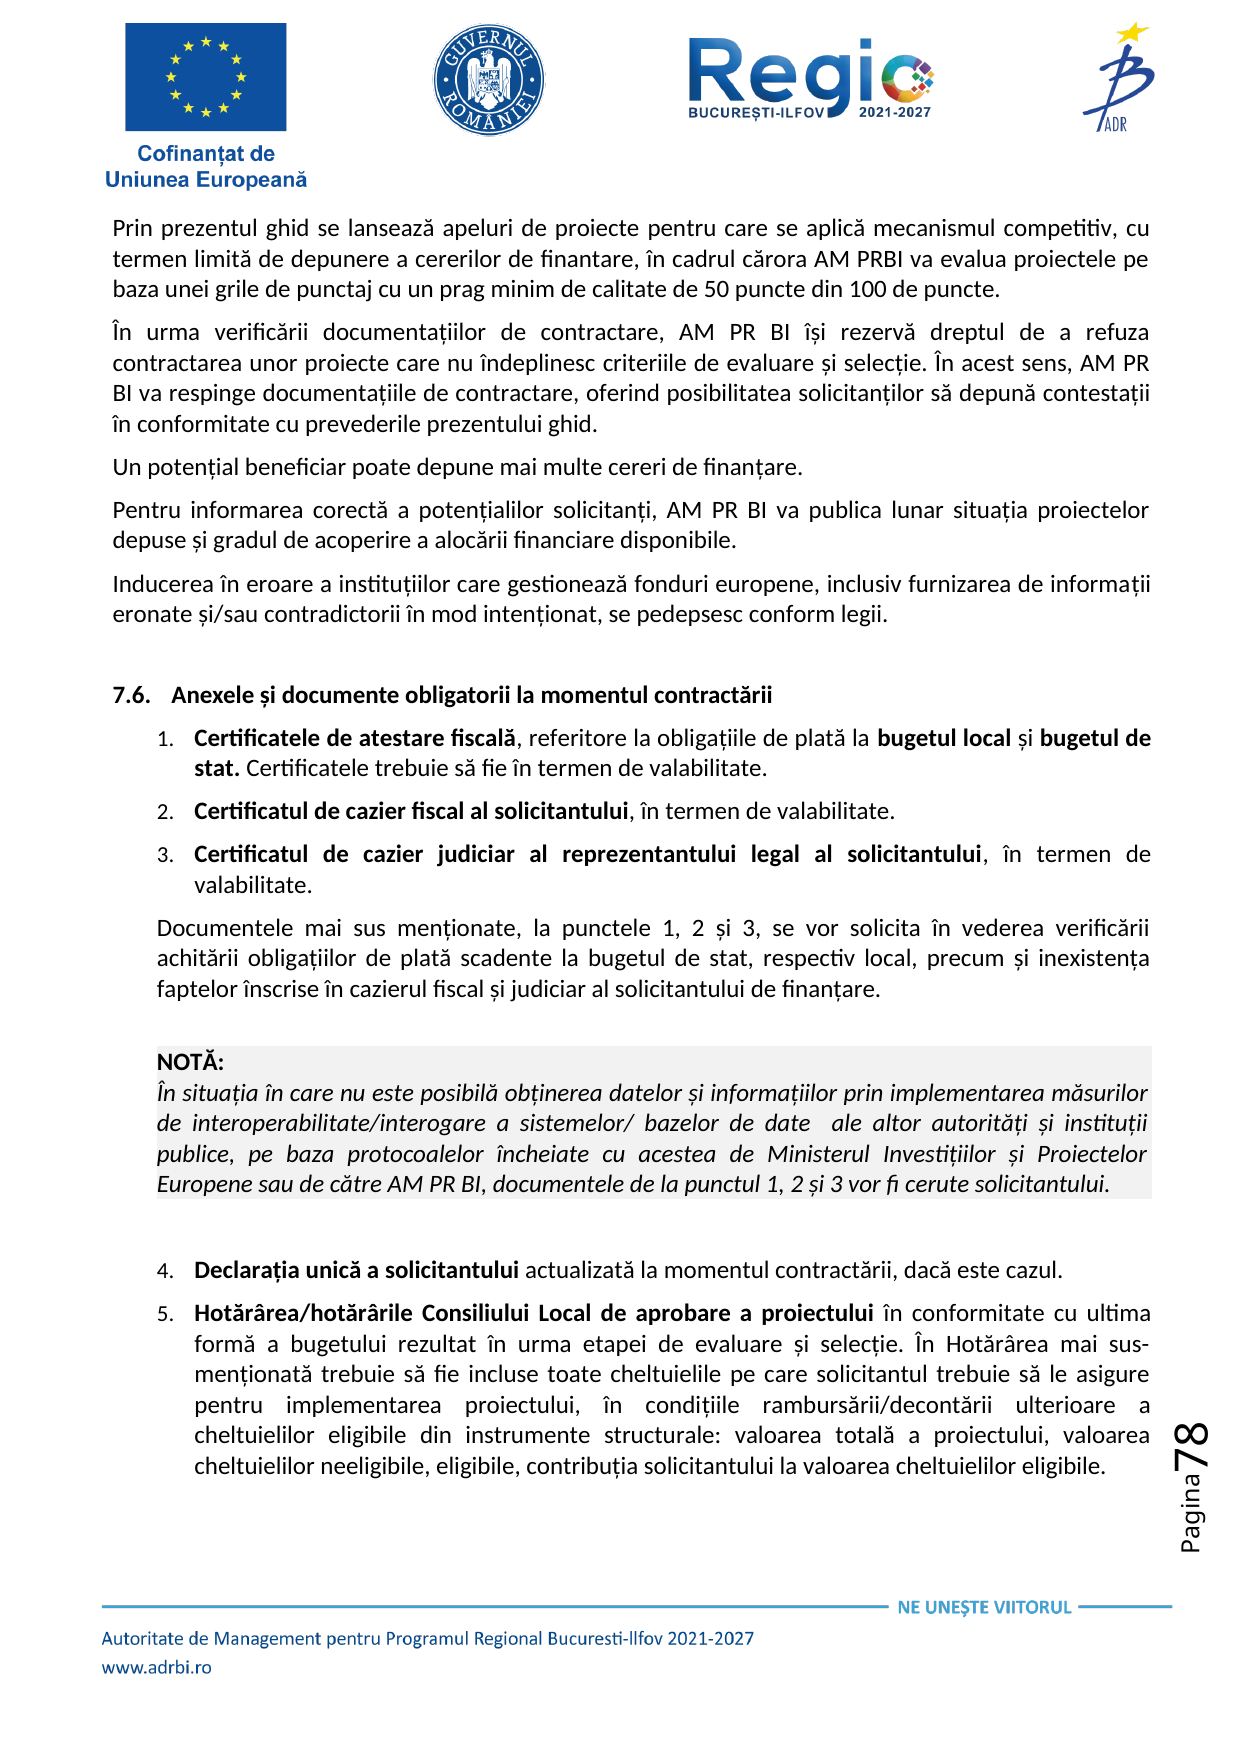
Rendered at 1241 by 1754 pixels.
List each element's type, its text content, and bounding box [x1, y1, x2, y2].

text În situația în care nu este posibilă obținerea datelor și informațiilor prin implementarea măsurilor de interoperabilitate/interogare a sistemelor/ bazelor de date ale altor autorități și instituții publice, pe baza protocoalelor încheiate cu acestea de Ministerul Investițiilor și Proiectelor Europene sau de către AM PR BI, documentele de la punctul 1, 2 și 3 vor fi cerute solicitantului. [157, 1077, 1152, 1199]
text Un potenţial beneficiar poate depune mai multe cereri de finanţare. [112, 451, 1152, 482]
list Certificatele de atestare fiscală, referitore la obligațiile de plată la bugetul local și bugetul de stat. Certificatele trebuie să fie în termen de valabilitate. [157, 722, 1152, 783]
text În urma verificării documentațiilor de contractare, AM PR BI își rezervă dreptul de a refuza contractarea unor proiecte care nu îndeplinesc criteriile de evaluare și selecție. În acest sens, AM PR BI va respinge documentațiile de contractare, oferind posibilitatea solicitanților să depună contestații în conformitate cu prevederile prezentului ghid. [112, 317, 1152, 439]
list Certificatul de cazier fiscal al solicitantului, în termen de valabilitate. [157, 795, 1152, 826]
text Pentru informarea corectă a potențialilor solicitanți, AM PR BI va publica lunar situația proiectelor depuse și gradul de acoperire a alocării financiare disponibile. [112, 494, 1152, 555]
list Certificatul de cazier judiciar al reprezentantului legal al solicitantului, în termen de valabilitate. [157, 838, 1152, 899]
picture [101, 1600, 1173, 1674]
subtitle 7.6. Anexele și documente obligatorii la momentul contractării [112, 679, 1152, 709]
picture [101, 21, 1157, 191]
text NOTĂ: [157, 1046, 1152, 1077]
list Hotărârea/hotărârile Consiliului Local de aprobare a proiectului în conformitate cu ultima formă a bugetului rezultat în urma etapei de evaluare și selecție. În Hotărârea mai sus-menţionată trebuie să fie incluse toate cheltuielile pe care solicitantul trebuie să le asigure pentru implementarea proiectului, în condiţiile rambursării/decontării ulterioare a cheltuielilor eligibile din instrumente structurale: valoarea totală a proiectului, valoarea cheltuielilor neeligibile, eligibile, contribuția solicitantului la valoarea cheltuielilor eligibile. [157, 1297, 1152, 1481]
text Documentele mai sus menționate, la punctele 1, 2 și 3, se vor solicita în vederea verificării achitării obligațiilor de plată scadente la bugetul de stat, respectiv local, precum și inexistența faptelor înscrise în cazierul fiscal și judiciar al solicitantului de finanțare. [157, 912, 1152, 1003]
list Declarația unică a solicitantului actualizată la momentul contractării, dacă este cazul. [157, 1254, 1152, 1285]
text Prin prezentul ghid se lansează apeluri de proiecte pentru care se aplică mecanismul competitiv, cu termen limită de depunere a cererilor de finantare, în cadrul cărora AM PRBI va evalua proiectele pe baza unei grile de punctaj cu un prag minim de calitate de 50 puncte din 100 de puncte. [112, 212, 1152, 304]
text Inducerea în eroare a instituţiilor care gestionează fonduri europene, inclusiv furnizarea de informaţii eronate şi/sau contradictorii în mod intenţionat, se pedepsesc conform legii. [112, 568, 1152, 629]
